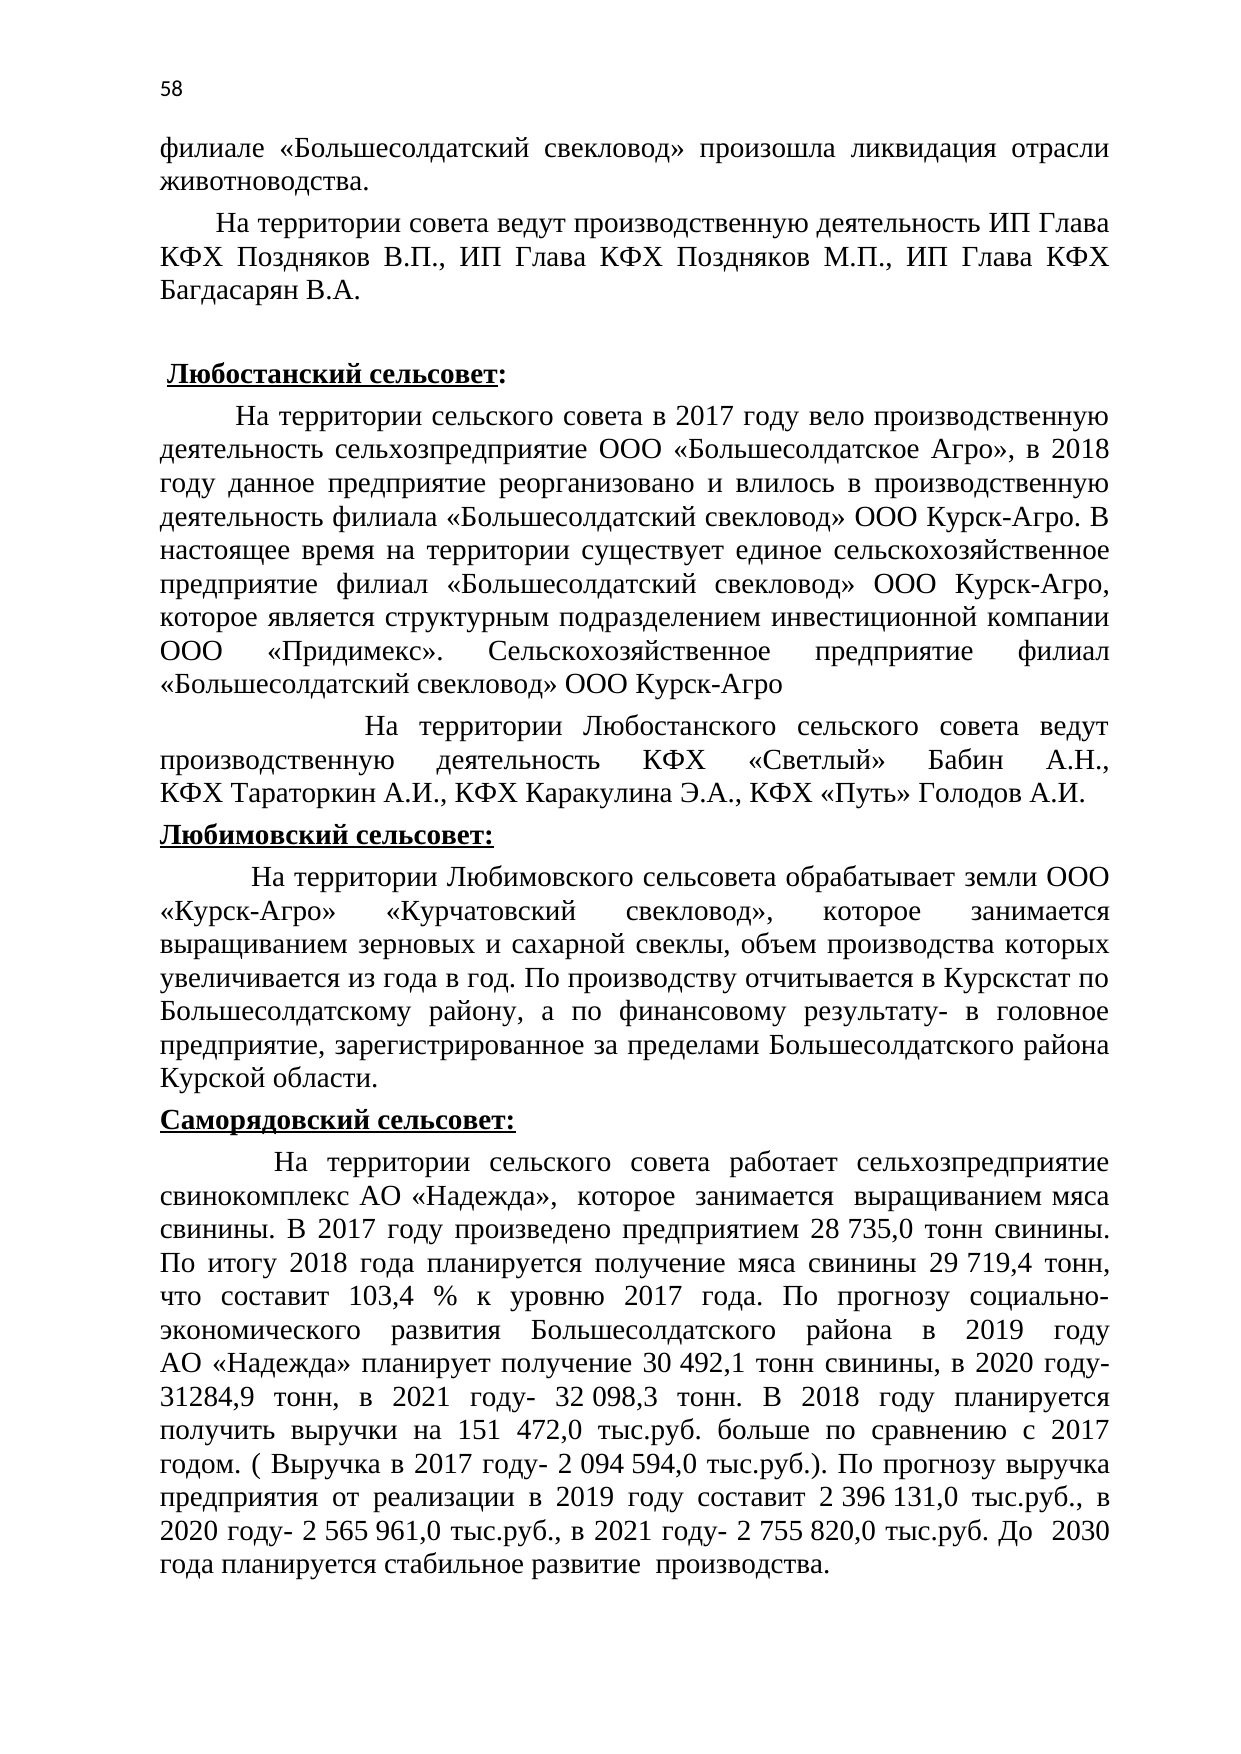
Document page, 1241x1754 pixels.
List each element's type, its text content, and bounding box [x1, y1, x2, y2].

text Любостанский сельсовет: [159, 356, 1110, 390]
text Саморядовский сельсовет: [159, 1102, 1110, 1136]
text На территории Любостанского сельского совета ведут производственную деятельность КФХ «Светлый» Бабин А.Н., КФХ Тараторкин А.И., КФХ Каракулина Э.А., КФХ «Путь» Голодов А.И. [159, 708, 1110, 809]
text На территории Любимовского сельсовета обрабатывает земли ООО «Курск-Агро» «Курчатовский свекловод», которое занимается выращиванием зерновых и сахарной свеклы, объем производства которых увеличивается из года в год. По производству отчитывается в Курскстат по Большесолдатскому району, а по финансовому результату- в головное предприятие, зарегистрированное за пределами Большесолдатского района Курской области. [159, 859, 1110, 1094]
text На территории совета ведут производственную деятельность ИП Глава КФХ Поздняков В.П., ИП Глава КФХ Поздняков М.П., ИП Глава КФХ Багдасарян В.А. [159, 205, 1110, 306]
text На территории сельского совета в 2017 году вело производственную деятельность сельхозпредприятие ООО «Большесолдатское Агро», в 2018 году данное предприятие реорганизовано и влилось в производственную деятельность филиала «Большесолдатский свекловод» ООО Курск-Агро. В настоящее время на территории существует единое сельскохозяйственное предприятие филиал «Большесолдатский свекловод» ООО Курск-Агро, которое является структурным подразделением инвестиционной компании ООО «Придимекс». Сельскохозяйственное предприятие филиал «Большесолдатский свекловод» ООО Курск-Агро [159, 398, 1110, 700]
text Любимовский сельсовет: [159, 817, 1110, 851]
text На территории сельского совета работает сельхозпредприятие свинокомплекс АО «Надежда», которое занимается выращиванием мяса свинины. В 2017 году произведено предприятием 28 735,0 тонн свинины. По итогу 2018 года планируется получение мяса свинины 29 719,4 тонн, что составит 103,4 % к уровню 2017 года. По прогнозу социально-экономического развития Большесолдатского района в 2019 году АО «Надежда» планирует получение 30 492,1 тонн свинины, в 2020 году-31284,9 тонн, в 2021 году- 32 098,3 тонн. В 2018 году планируется получить выручки на 151 472,0 тыс.руб. больше по сравнению с 2017 годом. ( Выручка в 2017 году- 2 094 594,0 тыс.руб.). По прогнозу выручка предприятия от реализации в 2019 году составит 2 396 131,0 тыс.руб., в 2020 году- 2 565 961,0 тыс.руб., в 2021 году- 2 755 820,0 тыс.руб. До 2030 года планируется стабильное развитие производства. [159, 1144, 1110, 1580]
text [159, 130, 1110, 197]
